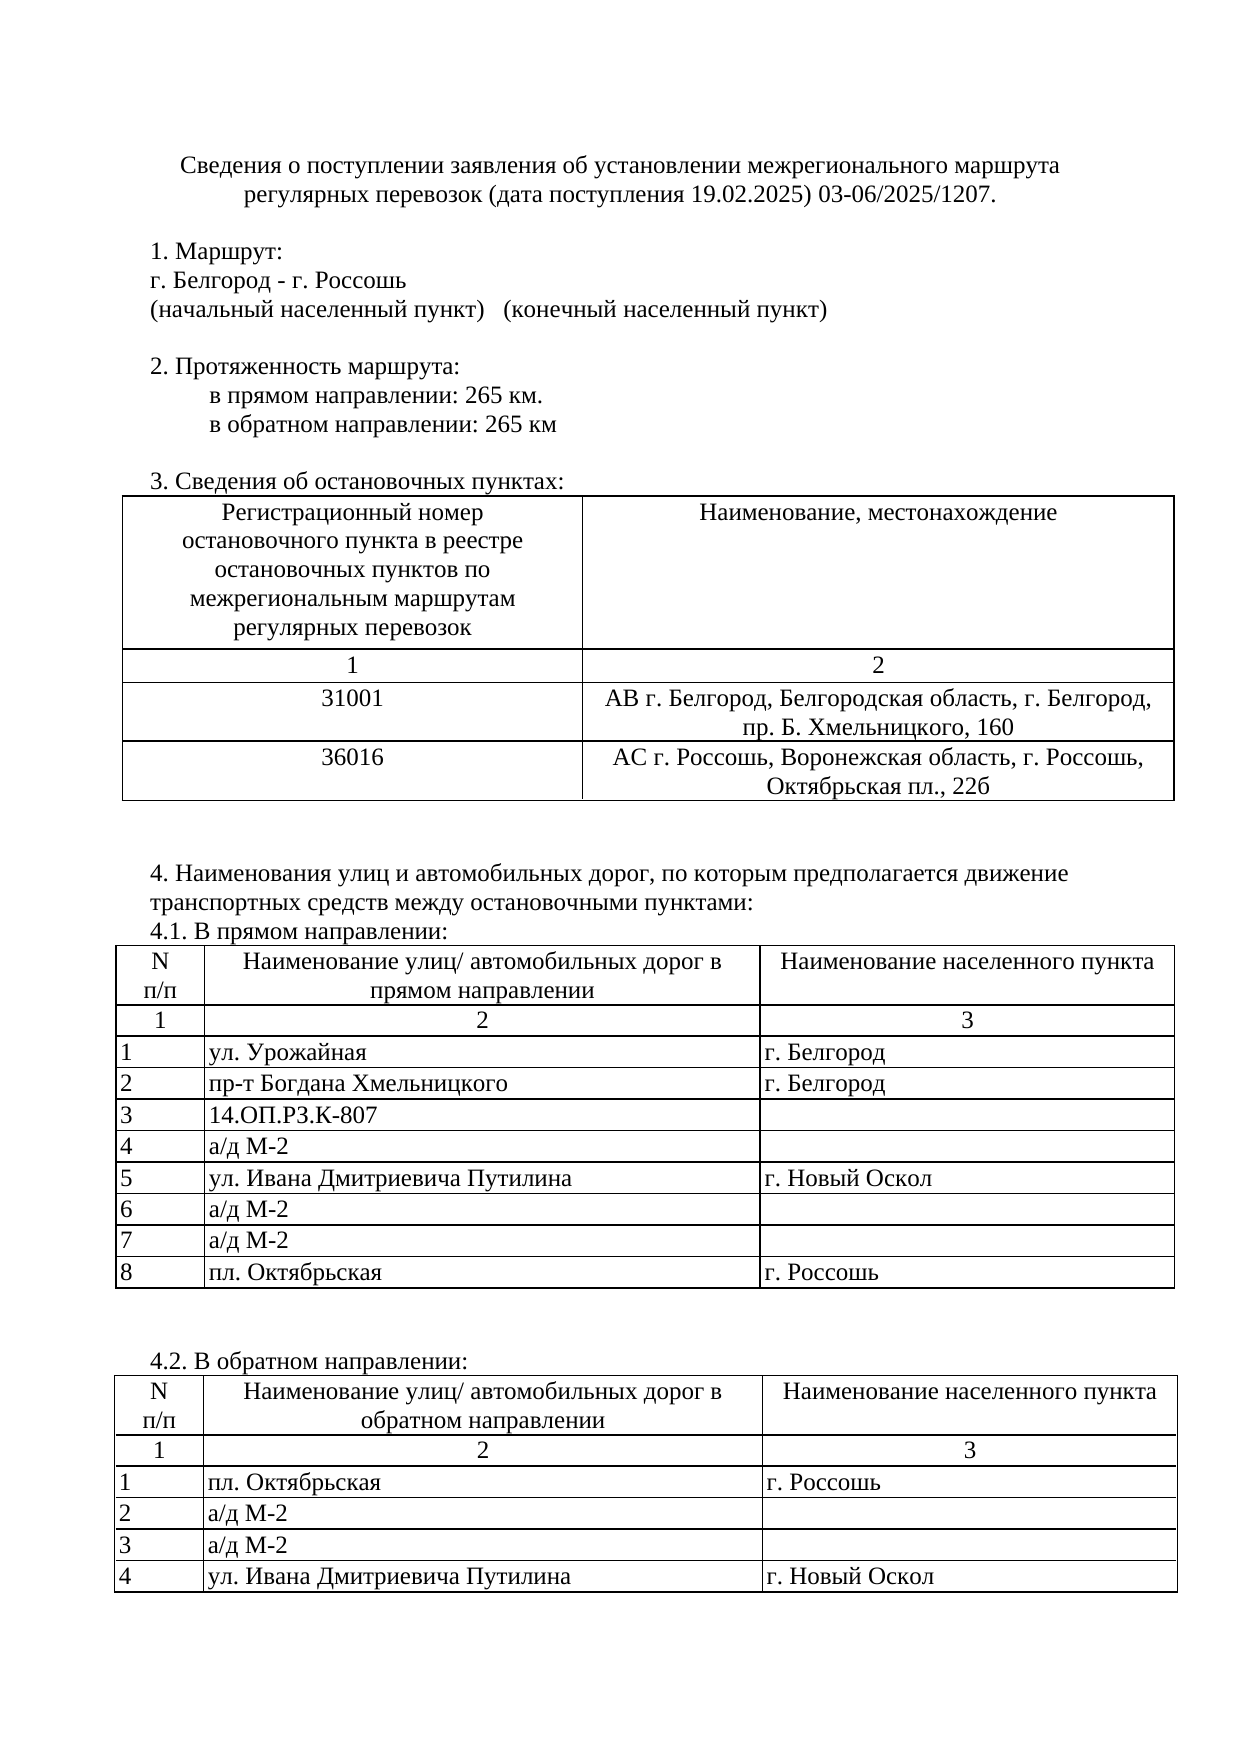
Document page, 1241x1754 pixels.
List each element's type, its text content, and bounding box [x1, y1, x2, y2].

table_cell 31001 [123, 683, 582, 740]
table_cell [761, 1226, 1174, 1256]
table_cell 4 [117, 1131, 204, 1161]
table_cell г. Россошь [763, 1465, 1177, 1497]
table_cell пл. Октябрьская [204, 1467, 762, 1497]
table_cell 3 [763, 1434, 1177, 1465]
table_cell 3 [761, 1006, 1174, 1035]
table_cell г. Новый Оскол [763, 1560, 1177, 1591]
table_cell 3 [117, 1100, 204, 1130]
table_header Наименование населенного пункта [763, 1376, 1177, 1434]
table_cell г. Белгород [761, 1068, 1174, 1098]
table_header Наименование улиц/ автомобильных дорог в обратном направлении [204, 1376, 762, 1434]
table_cell [763, 1497, 1177, 1528]
table_cell а/д М-2 [205, 1194, 759, 1224]
table_cell 1 [115, 1466, 203, 1497]
text 4.1. В прямом направлении: [150, 916, 1090, 945]
text 2. Протяженность маршрута: [150, 351, 1090, 380]
text в обратном направлении: 265 км [150, 409, 1090, 437]
table_cell [763, 1528, 1177, 1560]
table_cell [761, 1100, 1174, 1130]
table_cell 1 [117, 1006, 204, 1035]
text Сведения о поступлении заявления об установлении межрегионального маршрута регулярных перевозок (дата поступления 19.02.2025) 03-06/2025/1207. [150, 150, 1090, 207]
table_cell 7 [117, 1226, 204, 1256]
table_cell 5 [117, 1163, 204, 1193]
text 1. Маршрут: [150, 236, 1090, 265]
table_header Наименование населенного пункта [761, 946, 1174, 1004]
text 4.2. В обратном направлении: [150, 1346, 1090, 1375]
table_cell ул. Урожайная [205, 1037, 759, 1067]
table_cell [761, 1131, 1174, 1161]
table_cell 1 [115, 1435, 203, 1465]
table_cell г. Белгород [761, 1037, 1174, 1067]
table_cell а/д М-2 [205, 1131, 759, 1161]
table_cell 4 [115, 1561, 203, 1591]
table_cell 6 [117, 1194, 204, 1224]
table_cell 8 [117, 1257, 204, 1287]
table_header N п/п [117, 946, 204, 1004]
table_header Регистрационный номер остановочного пункта в реестре остановочных пунктов по межрегиональным маршрутам регулярных перевозок [123, 497, 582, 648]
table_cell а/д М-2 [204, 1498, 762, 1528]
table_cell г. Новый Оскол [761, 1163, 1174, 1193]
table_cell ул. Ивана Дмитриевича Путилина [204, 1561, 762, 1591]
table_cell 14.ОП.РЗ.К-807 [205, 1100, 759, 1130]
text в прямом направлении: 265 км. [150, 380, 1090, 409]
table_cell г. Россошь [761, 1257, 1174, 1287]
table_cell 2 [117, 1068, 204, 1098]
table_cell а/д М-2 [204, 1530, 762, 1560]
text г. Белгород - г. Россошь [150, 265, 1090, 294]
table_header N п/п [115, 1376, 203, 1434]
table_cell 36016 [123, 742, 582, 799]
table_cell 2 [583, 650, 1173, 681]
table_cell АС г. Россошь, Воронежская область, г. Россошь, Октябрьская пл., 22б [583, 742, 1173, 799]
table_cell [761, 1194, 1174, 1224]
table_cell а/д М-2 [205, 1226, 759, 1256]
table_cell 1 [117, 1037, 204, 1067]
table_cell пр-т Богдана Хмельницкого [205, 1068, 759, 1098]
table_cell 2 [204, 1436, 762, 1465]
table_cell 3 [115, 1529, 203, 1560]
table_cell пл. Октябрьская [205, 1257, 759, 1287]
table_header Наименование, местонахождение [583, 497, 1173, 648]
table_cell АВ г. Белгород, Белгородская область, г. Белгород, пр. Б. Хмельницкого, 160 [583, 683, 1173, 740]
text (начальный населенный пункт) (конечный населенный пункт) [150, 294, 1090, 322]
table_cell ул. Ивана Дмитриевича Путилина [205, 1163, 759, 1193]
table_cell 2 [115, 1498, 203, 1528]
text 4. Наименования улиц и автомобильных дорог, по которым предполагается движение транспортных средств между остановочными пунктами: [150, 858, 1090, 916]
table_cell 2 [205, 1006, 759, 1035]
table_header Наименование улиц/ автомобильных дорог в прямом направлении [205, 946, 759, 1004]
table_cell 1 [123, 650, 582, 681]
text 3. Сведения об остановочных пунктах: [150, 466, 1090, 495]
